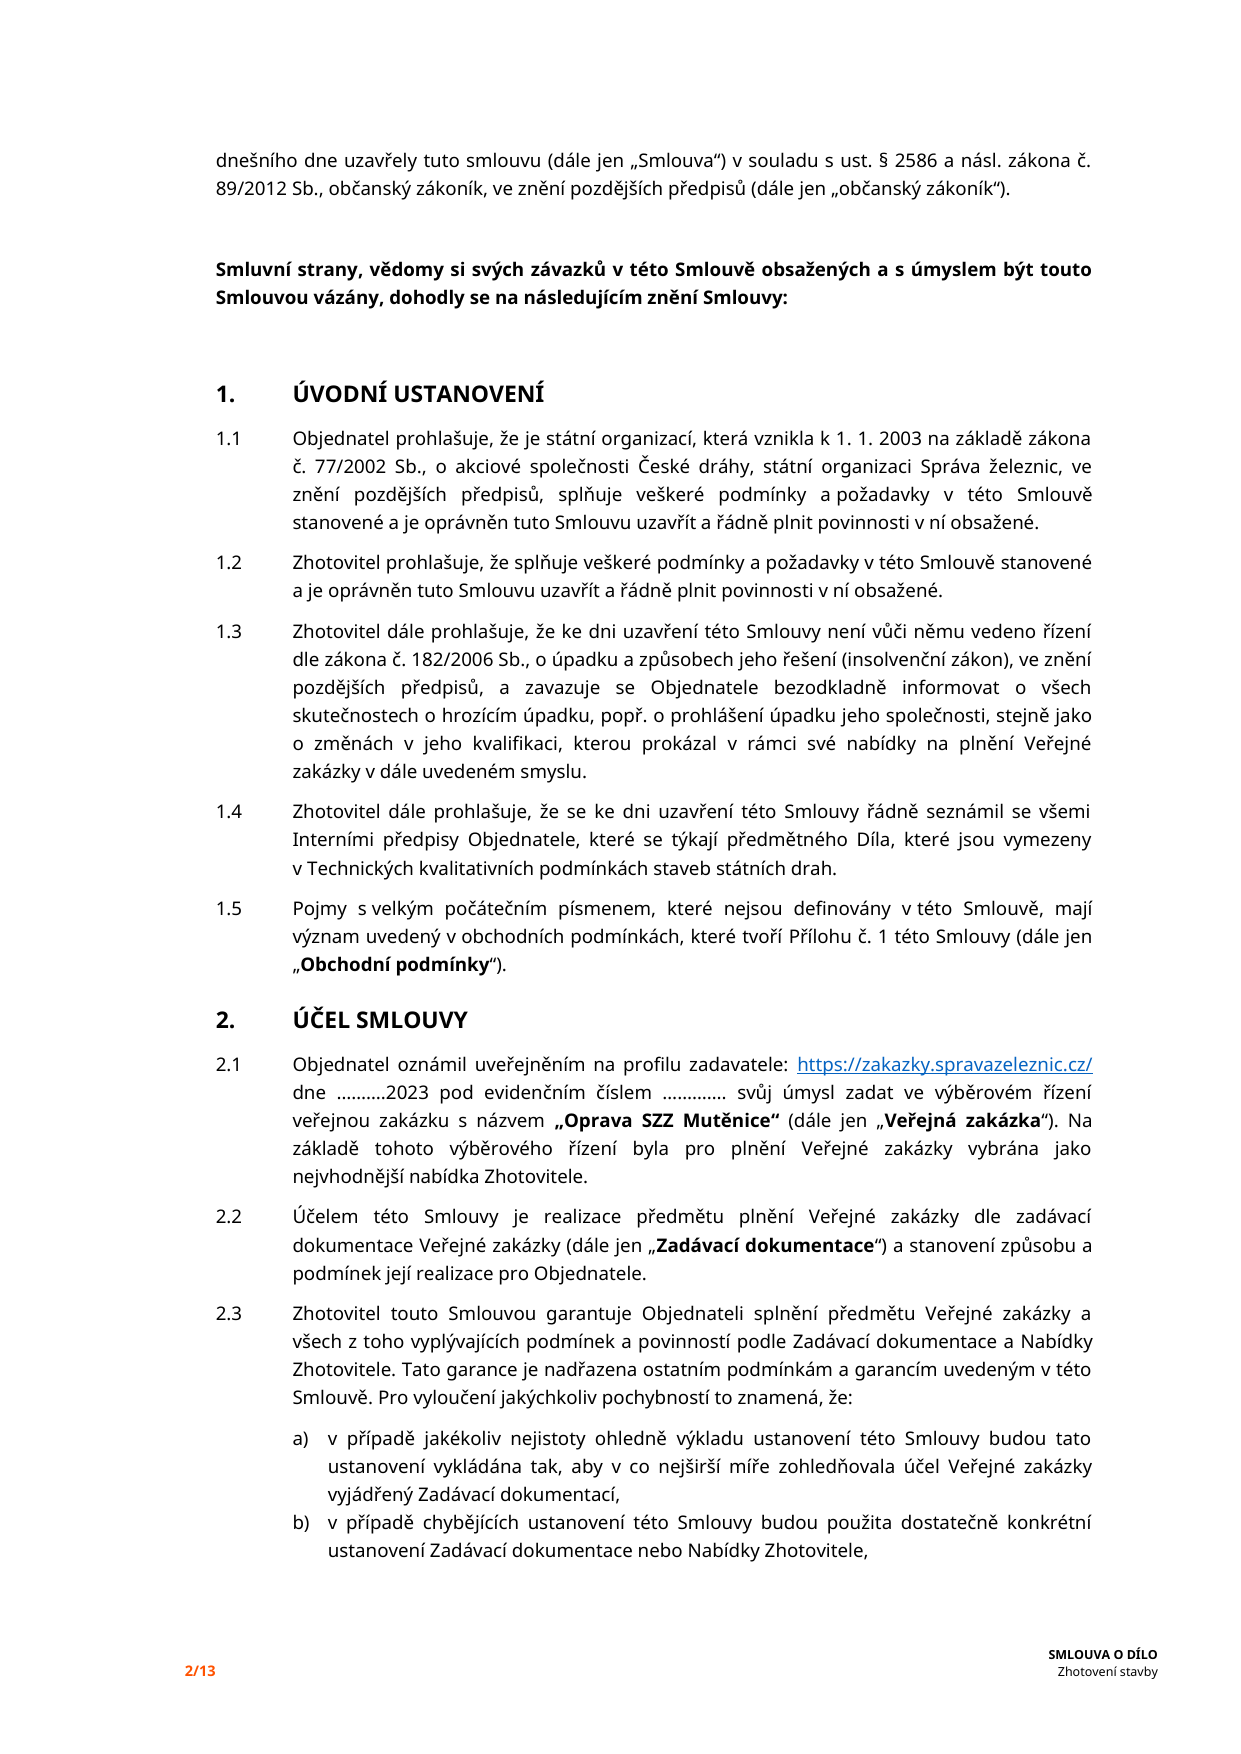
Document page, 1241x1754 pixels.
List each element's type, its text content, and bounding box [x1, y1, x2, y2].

text ÚVODNÍ USTANOVENÍ [216, 378, 1093, 409]
text Objednatel prohlašuje, že je státní organizací, která vznikla k 1. 1. 2003 na základě zákona č. 77/2002 Sb., o akciové společnosti České dráhy, státní organizaci Správa železnic, ve znění pozdějších předpisů, splňuje veškeré podmínky a požadavky v této Smlouvě stanovené a je oprávněn tuto Smlouvu uzavřít a řádně plnit povinnosti v ní obsažené. [216, 425, 1093, 534]
text Smluvní strany, vědomy si svých závazků v této Smlouvě obsažených a s úmyslem být touto Smlouvou vázány, dohodly se na následujícím znění Smlouvy: [216, 257, 1093, 310]
text Zhotovitel dále prohlašuje, že se ke dni uzavření této Smlouvy řádně seznámil se všemi Interními předpisy Objednatele, které se týkají předmětného Díla, které jsou vymezeny v Technických kvalitativních podmínkách staveb státních drah. [216, 799, 1093, 880]
text Účelem této Smlouvy je realizace předmětu plnění Veřejné zakázky dle zadávací dokumentace Veřejné zakázky (dále jen „Zadávací dokumentace“) a stanovení způsobu a podmínek její realizace pro Objednatele. [216, 1204, 1093, 1285]
text v případě jakékoliv nejistoty ohledně výkladu ustanovení této Smlouvy budou tato ustanovení vykládána tak, aby v co nejširší míře zohledňovala účel Veřejné zakázky vyjádřený Zadávací dokumentací, [292, 1425, 1093, 1507]
text Zhotovitel prohlašuje, že splňuje veškeré podmínky a požadavky v této Smlouvě stanovené a je oprávněn tuto Smlouvu uzavřít a řádně plnit povinnosti v ní obsažené. [216, 549, 1093, 603]
text ÚČEL SMLOUVY [216, 1004, 1093, 1036]
text Zhotovitel touto Smlouvou garantuje Objednateli splnění předmětu Veřejné zakázky a všech z toho vyplývajících podmínek a povinností podle Zadávací dokumentace a Nabídky Zhotovitele. Tato garance je nadřazena ostatním podmínkám a garancím uvedeným v této Smlouvě. Pro vyloučení jakýchkoliv pochybností to znamená, že: [216, 1300, 1093, 1410]
text Zhotovitel dále prohlašuje, že ke dni uzavření této Smlouvy není vůči němu vedeno řízení dle zákona č. 182/2006 Sb., o úpadku a způsobech jeho řešení (insolvenční zákon), ve znění pozdějších předpisů, a zavazuje se Objednatele bezodkladně informovat o všech skutečnostech o hrozícím úpadku, popř. o prohlášení úpadku jeho společnosti, stejně jako o změnách v jeho kvalifikaci, kterou prokázal v rámci své nabídky na plnění Veřejné zakázky v dále uvedeném smyslu. [216, 618, 1093, 784]
text v případě chybějících ustanovení této Smlouvy budou použita dostatečně konkrétní ustanovení Zadávací dokumentace nebo Nabídky Zhotovitele, [292, 1509, 1093, 1563]
text Pojmy s velkým počátečním písmenem, které nejsou definovány v této Smlouvě, mají význam uvedený v obchodních podmínkách, které tvoří Přílohu č. 1 této Smlouvy (dále jen „Obchodní podmínky“). [216, 895, 1093, 977]
text dnešního dne uzavřely tuto smlouvu (dále jen „Smlouva“) v souladu s ust. § 2586 a násl. zákona č. 89/2012 Sb., občanský zákoník, ve znění pozdějších předpisů (dále jen „občanský zákoník“). [216, 147, 1093, 201]
text Objednatel oznámil uveřejněním na profilu zadavatele: https://zakazky.spravazeleznic.cz/ dne ……….2023 pod evidenčním číslem …………. svůj úmysl zadat ve výběrovém řízení veřejnou zakázku s názvem „Oprava SZZ Mutěnice“ (dále jen „Veřejná zakázka“). Na základě tohoto výběrového řízení byla pro plnění Veřejné zakázky vybrána jako nejvhodnější nabídka Zhotovitele. [216, 1051, 1093, 1189]
